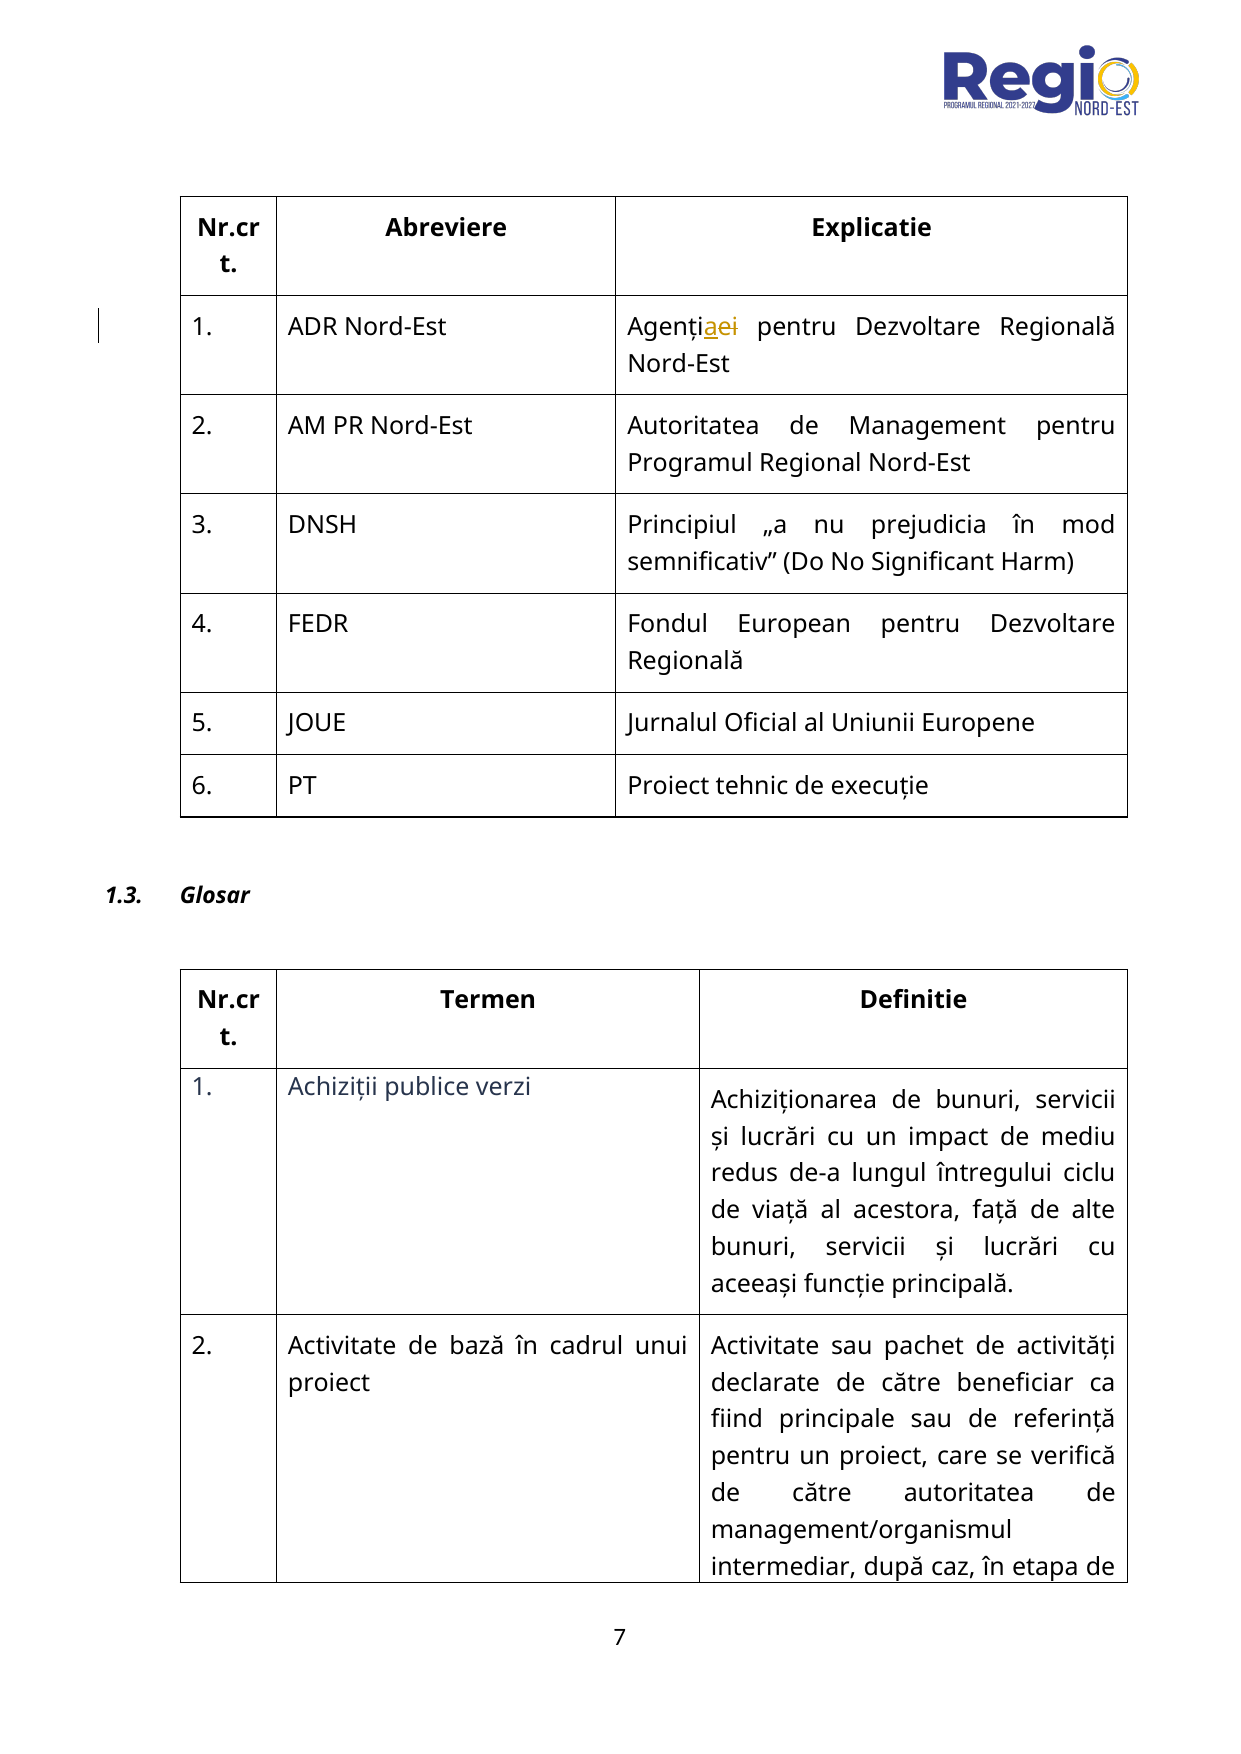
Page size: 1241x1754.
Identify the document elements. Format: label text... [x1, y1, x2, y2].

table_cell PT [277, 755, 615, 816]
table_cell ADR Nord-Est [277, 296, 615, 394]
table_cell FEDR [277, 594, 615, 692]
table_cell Agenți pentru Dezvoltare Regională Nord-Est [616, 296, 1127, 394]
table_cell Fondul European pentru Dezvoltare Regională [616, 594, 1127, 692]
table_header Definitie [700, 970, 1127, 1068]
subtitle Glosar [104, 879, 1128, 910]
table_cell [700, 1315, 1127, 1582]
table_cell 3. [181, 494, 276, 592]
table_header Termen [277, 970, 699, 1068]
table_cell 5. [181, 693, 276, 754]
table_header Explicatie [616, 197, 1127, 295]
table_cell DNSH [277, 494, 615, 592]
table_cell 4. [181, 594, 276, 692]
table_cell Proiect tehnic de execuție [616, 755, 1127, 816]
table_header Nr.crt. [181, 970, 276, 1068]
table_cell AM PR Nord-Est [277, 395, 615, 493]
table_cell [277, 1315, 699, 1582]
table_cell Autoritatea de Management pentru Programul Regional Nord-Est [616, 395, 1127, 493]
picture [940, 41, 1143, 120]
table_cell 1. [181, 1069, 276, 1314]
table_cell 2. [181, 395, 276, 493]
table_cell 6. [181, 755, 276, 816]
table_header Abreviere [277, 197, 615, 295]
table_cell JOUE [277, 693, 615, 754]
table_cell 1. [181, 296, 276, 394]
table_cell Achiziții publice verzi [277, 1069, 699, 1314]
table_cell 2. [181, 1315, 276, 1582]
table_header Nr.crt. [181, 197, 276, 295]
table_cell Jurnalul Oficial al Uniunii Europene [616, 693, 1127, 754]
table_cell Principiul „a nu prejudicia în mod semnificativ” (Do No Significant Harm) [616, 494, 1127, 592]
table_cell Achiziționarea de bunuri, servicii şi lucrări cu un impact de mediu redus de-a lungul întregului ciclu de viață al acestora, față de alte bunuri, servicii și lucrări cu aceeași funcție principală. [700, 1069, 1127, 1314]
